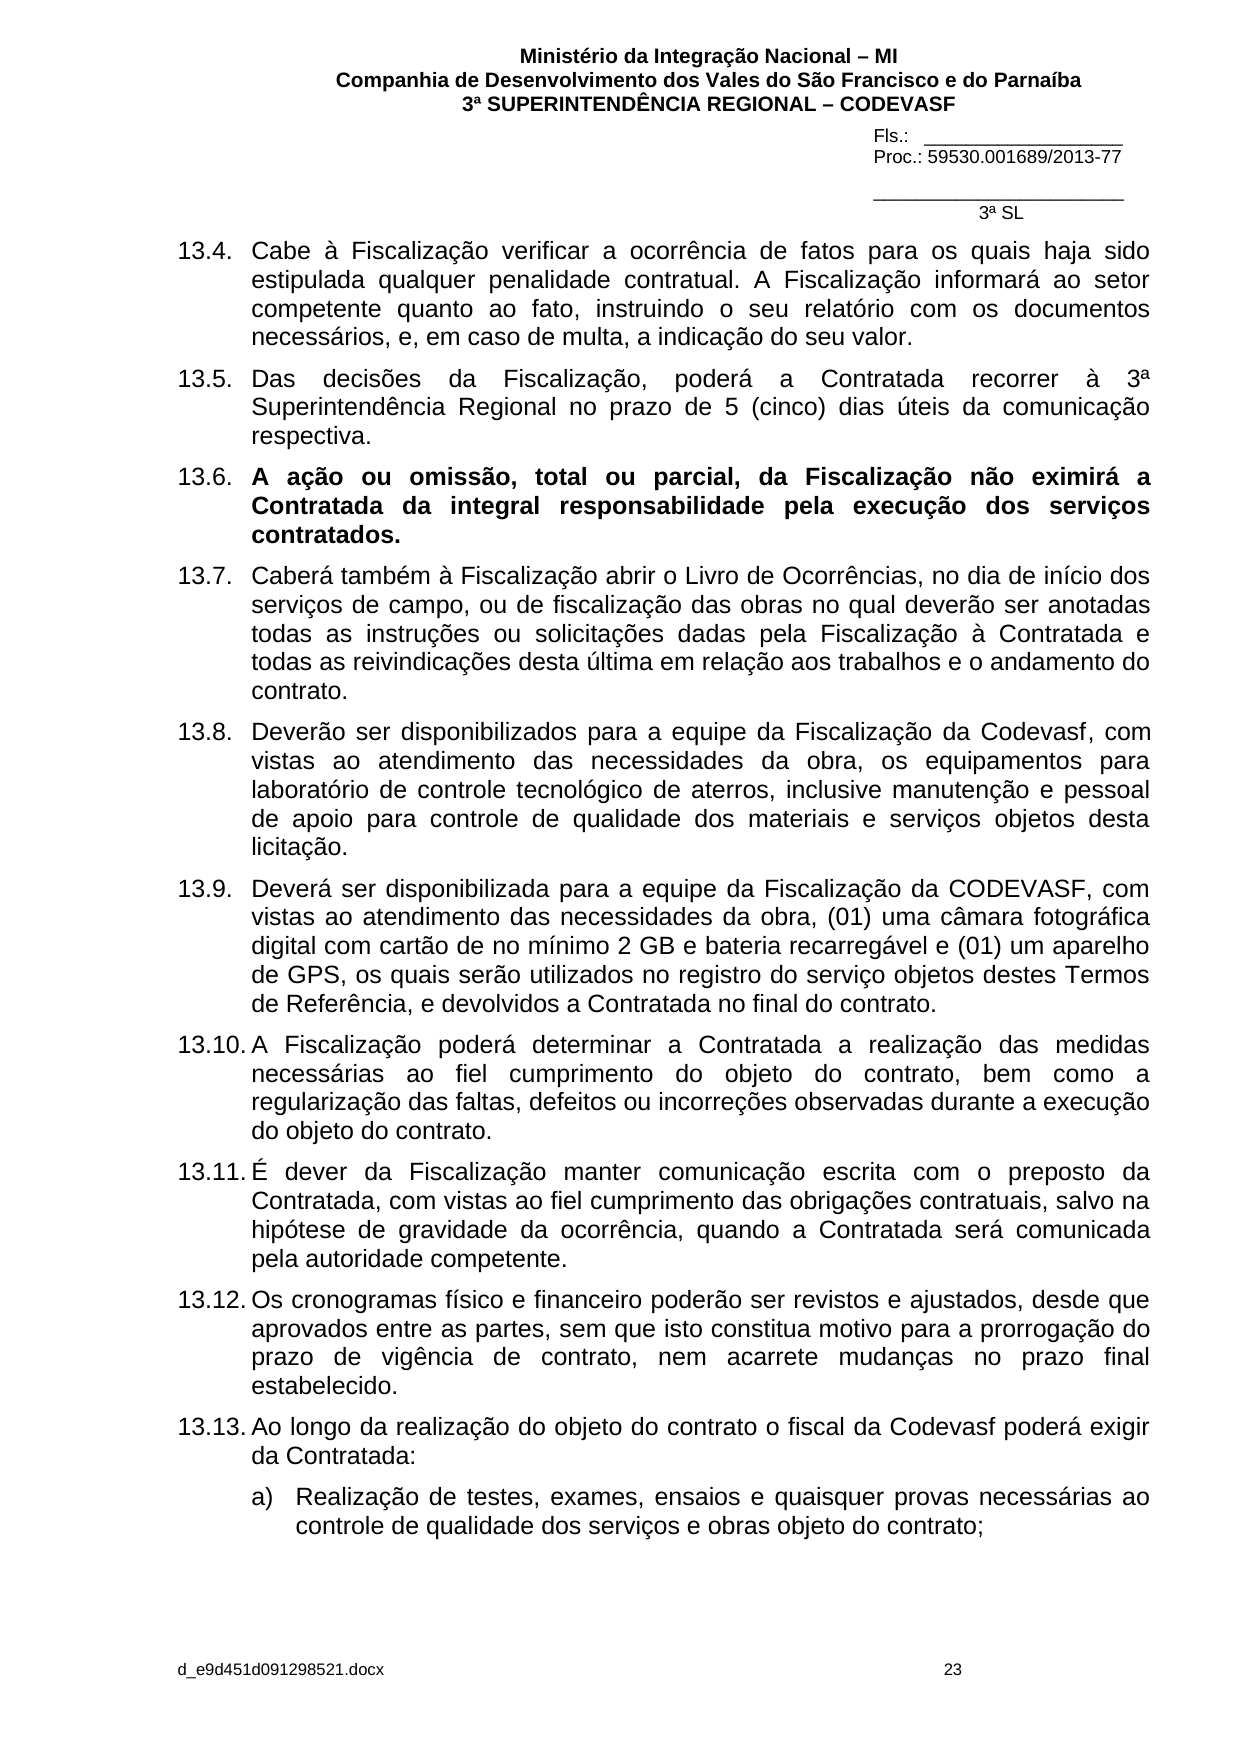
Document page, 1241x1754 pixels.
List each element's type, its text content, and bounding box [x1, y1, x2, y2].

text A Fiscalização poderá determinar a Contratada a realização das medidas necessárias ao fiel cumprimento do objeto do contrato, bem como a regularização das faltas, defeitos ou incorreções observadas durante a execução do objeto do contrato. [177, 1030, 1152, 1145]
text Os cronogramas físico e financeiro poderão ser revistos e ajustados, desde que aprovados entre as partes, sem que isto constitua motivo para a prorrogação do prazo de vigência de contrato, nem acarrete mudanças no prazo final estabelecido. [177, 1285, 1152, 1400]
list Realização de testes, exames, ensaios e quaisquer provas necessárias ao controle de qualidade dos serviços e obras objeto do contrato; [251, 1482, 1152, 1540]
text Deverão ser disponibilizados para a equipe da Fiscalização da Codevasf, com vistas ao atendimento das necessidades da obra, os equipamentos para laboratório de controle tecnológico de aterros, inclusive manutenção e pessoal de apoio para controle de qualidade dos materiais e serviços objetos desta licitação. [177, 717, 1152, 861]
text Das decisões da Fiscalização, poderá a Contratada recorrer à 3ª Superintendência Regional no prazo de 5 (cinco) dias úteis da comunicação respectiva. [177, 363, 1152, 450]
text Ao longo da realização do objeto do contrato o fiscal da Codevasf poderá exigir da Contratada: [177, 1412, 1152, 1470]
text Deverá ser disponibilizada para a equipe da Fiscalização da CODEVASF, com vistas ao atendimento das necessidades da obra, (01) uma câmara fotográfica digital com cartão de no mínimo 2 GB e bateria recarregável e (01) um aparelho de GPS, os quais serão utilizados no registro do serviço objetos destes Termos de Referência, e devolvidos a Contratada no final do contrato. [177, 873, 1152, 1017]
text É dever da Fiscalização manter comunicação escrita com o preposto da Contratada, com vistas ao fiel cumprimento das obrigações contratuais, salvo na hipótese de gravidade da ocorrência, quando a Contratada será comunicada pela autoridade competente. [177, 1157, 1152, 1272]
text Caberá também à Fiscalização abrir o Livro de Ocorrências, no dia de início dos serviços de campo, ou de fiscalização das obras no qual deverão ser anotadas todas as instruções ou solicitações dadas pela Fiscalização à Contratada e todas as reivindicações desta última em relação aos trabalhos e o andamento do contrato. [177, 561, 1152, 705]
text Cabe à Fiscalização verificar a ocorrência de fatos para os quais haja sido estipulada qualquer penalidade contratual. A Fiscalização informará ao setor competente quanto ao fato, instruindo o seu relatório com os documentos necessários, e, em caso de multa, a indicação do seu valor. [177, 236, 1152, 351]
text A ação ou omissão, total ou parcial, da Fiscalização não eximirá a Contratada da integral responsabilidade pela execução dos serviços contratados. [177, 462, 1152, 548]
